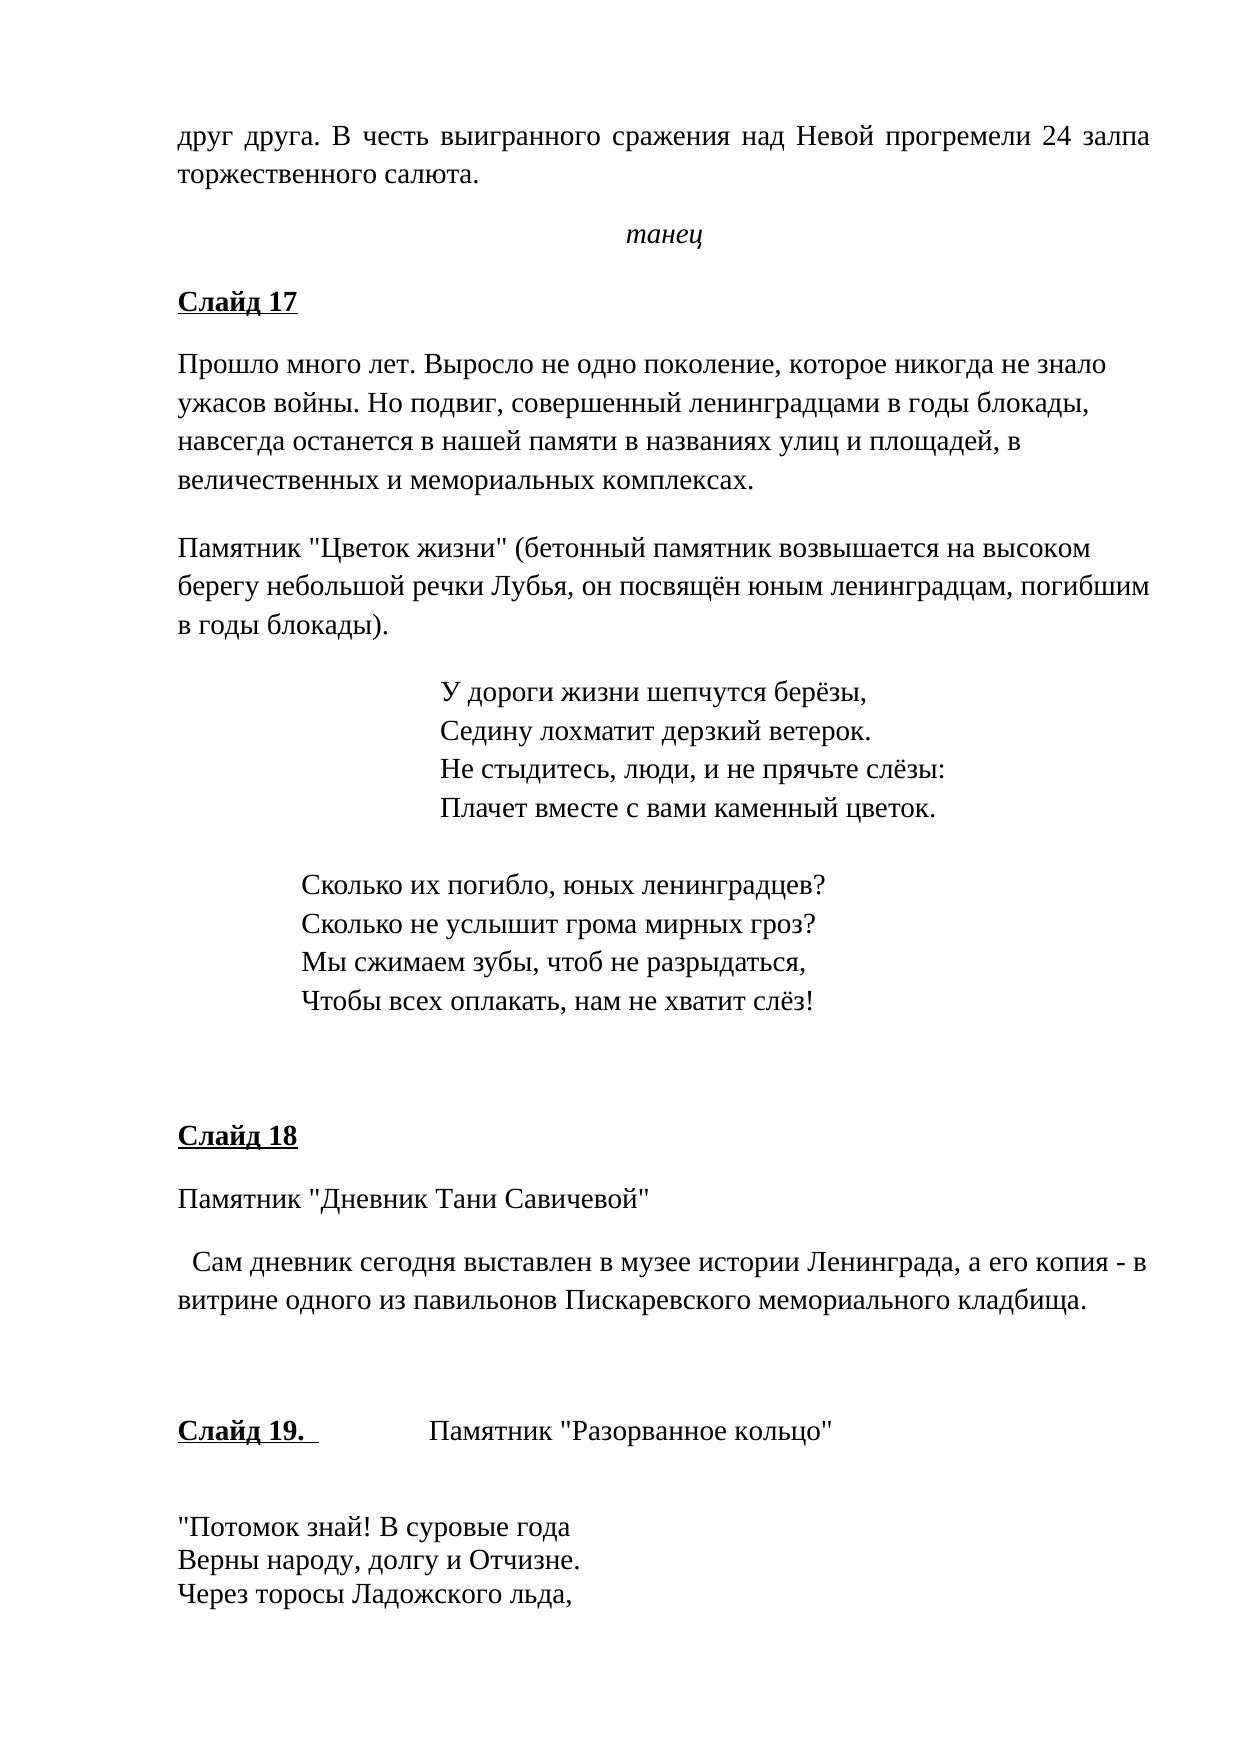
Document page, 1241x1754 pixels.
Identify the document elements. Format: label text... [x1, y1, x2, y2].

text Памятник "Цветок жизни" (бетонный памятник возвышается на высоком берегу небольшой речки Лубья, он посвящён юным ленинградцам, погибшим в годы блокады). [177, 530, 1152, 640]
text Сам дневник сегодня выставлен в музее истории Ленинграда, а его копия - в витрине одного из павильонов Пискаревского мемориального кладбища. [177, 1244, 1152, 1316]
text Сколько не услышит грома мирных гроз? [177, 906, 1152, 939]
text Слайд 17 [177, 284, 1152, 317]
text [177, 1475, 1152, 1609]
text Плачет вместе с вами каменный цветок. [177, 790, 1152, 824]
text Не стыдитесь, люди, и не прячьте слёзы: [177, 752, 1152, 785]
text Слайд 18 [177, 1118, 1152, 1152]
text Прошло много лет. Выросло не одно поколение, которое никогда не знало ужасов войны. Но подвиг, совершенный ленинградцами в годы блокады, навсегда останется в нашей памяти в названиях улиц и площадей, в величественных и мемориальных комплексах. [177, 346, 1152, 496]
text Мы сжимаем зубы, чтоб не разрыдаться, [177, 944, 1152, 978]
text Слайд 19. Памятник "Разорванное кольцо" [177, 1413, 1152, 1446]
text танец [177, 216, 1152, 249]
text У дороги жизни шепчутся берёзы, [177, 674, 1152, 708]
text Седину лохматит дерзкий ветерок. [177, 713, 1152, 747]
text Чтобы всех оплакать, нам не хватит слёз! [177, 983, 1152, 1016]
text Памятник "Дневник Тани Савичевой" [177, 1181, 1152, 1214]
text Сколько их погибло, юных ленинградцев? [177, 867, 1152, 901]
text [177, 118, 1152, 190]
